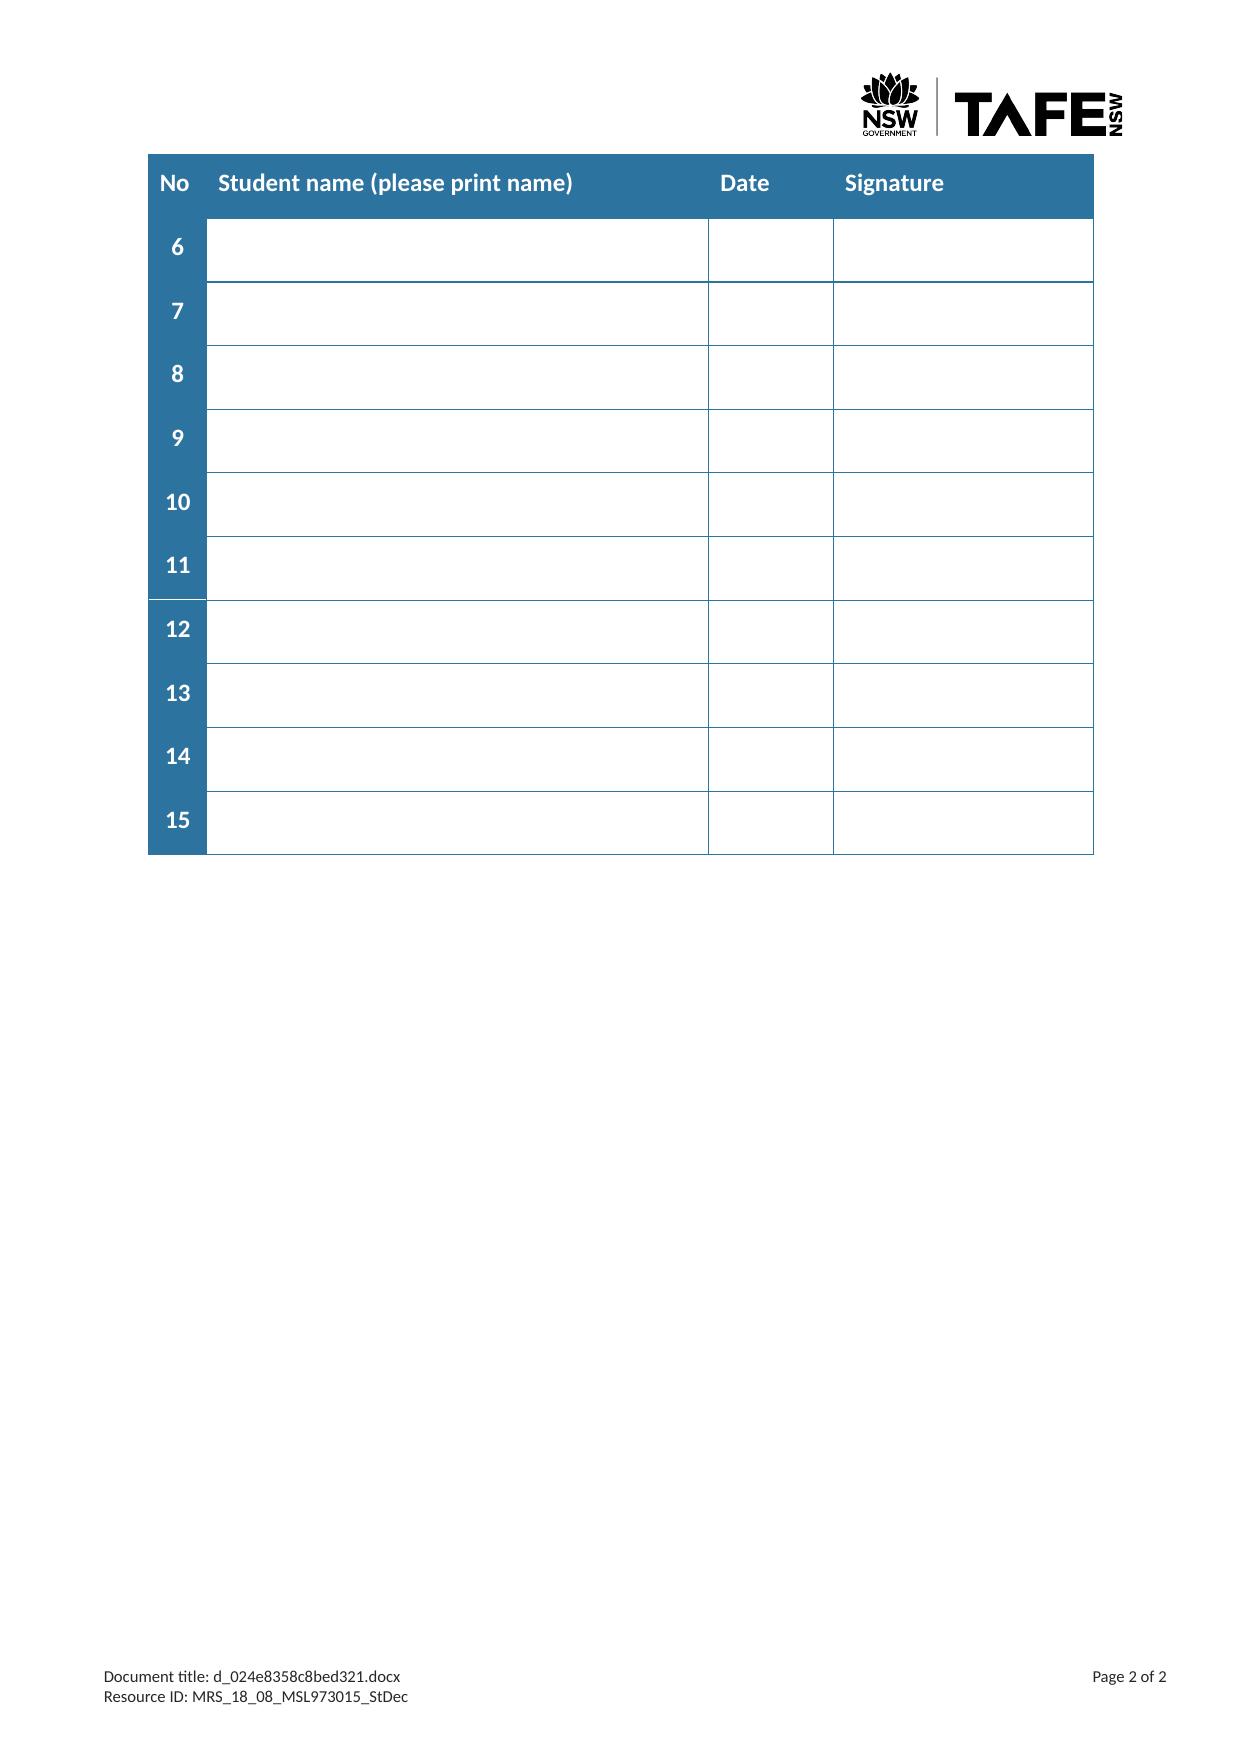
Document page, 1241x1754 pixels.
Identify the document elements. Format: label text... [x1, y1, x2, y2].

table_cell 14 [149, 728, 206, 791]
table_cell [834, 728, 1093, 791]
table_cell [207, 601, 708, 663]
picture [861, 71, 1123, 137]
table_cell [834, 664, 1093, 727]
table_cell [207, 346, 708, 409]
table_cell [709, 283, 833, 345]
table_cell [207, 728, 708, 791]
table_cell [834, 410, 1093, 472]
table_cell 15 [149, 792, 206, 854]
table_cell [834, 283, 1093, 345]
table_cell [207, 410, 708, 472]
table_cell [709, 219, 833, 281]
table_cell 9 [149, 410, 206, 472]
table_cell [709, 728, 833, 791]
table_cell [207, 537, 708, 599]
table_header No [149, 155, 206, 218]
table_header Date [709, 155, 833, 218]
table_header Student name (please print name) [207, 155, 708, 218]
table_header Signature [834, 155, 1093, 218]
table_cell [709, 792, 833, 854]
table_cell 10 [149, 473, 206, 536]
table_cell [834, 346, 1093, 409]
table_cell [207, 792, 708, 854]
table_cell [207, 473, 708, 536]
table_cell [834, 219, 1093, 281]
table_cell 7 [149, 283, 206, 345]
table_cell [834, 601, 1093, 663]
table_cell [709, 664, 833, 727]
table_cell [709, 346, 833, 409]
table_cell [834, 792, 1093, 854]
table_cell [709, 410, 833, 472]
table_cell [207, 283, 708, 345]
table_cell 11 [149, 537, 206, 599]
table_cell [834, 473, 1093, 536]
table_cell [709, 537, 833, 599]
table_cell [207, 664, 708, 727]
table_cell 6 [149, 219, 206, 281]
table_cell [834, 537, 1093, 599]
table_cell [709, 601, 833, 663]
table_cell [207, 219, 708, 281]
table_cell 12 [149, 601, 206, 663]
table_cell [709, 473, 833, 536]
table_cell 13 [149, 664, 206, 727]
table_cell 8 [149, 346, 206, 409]
